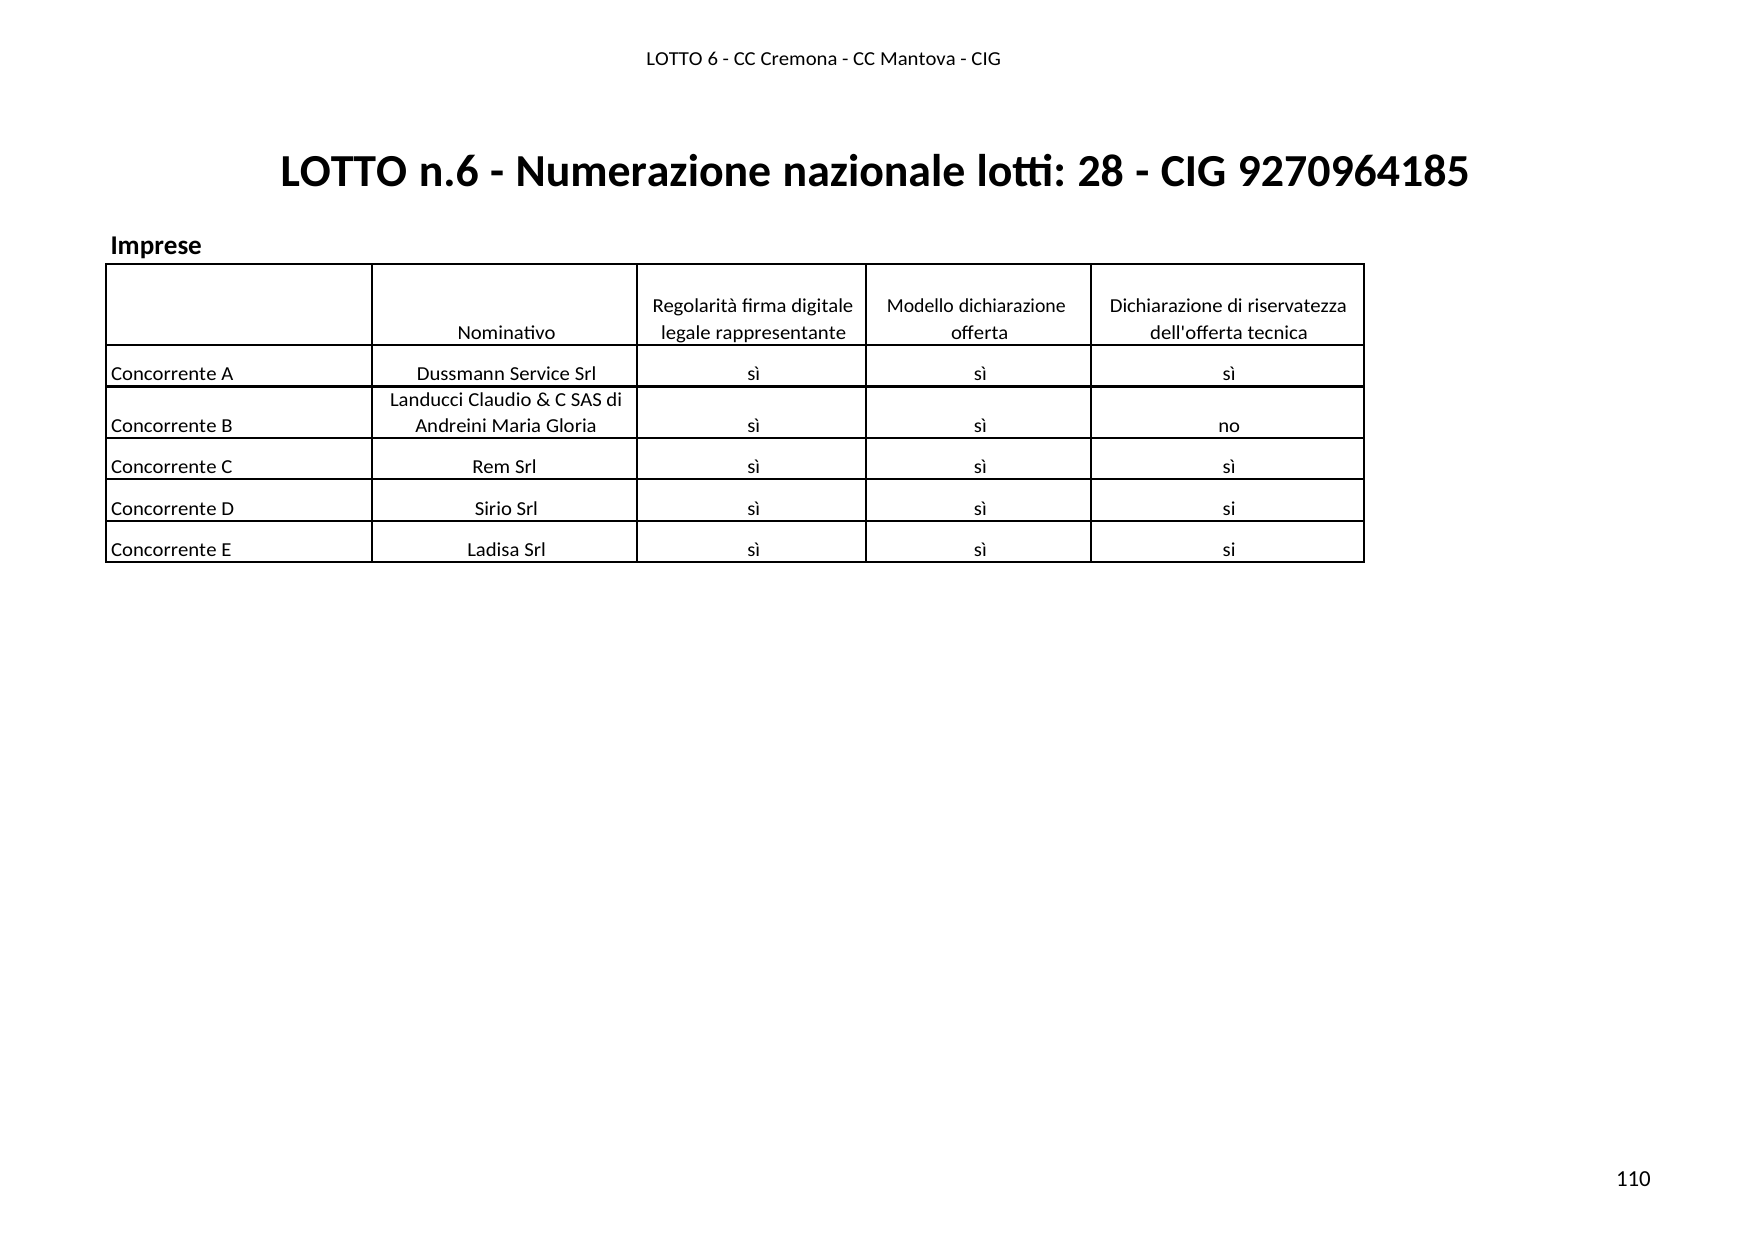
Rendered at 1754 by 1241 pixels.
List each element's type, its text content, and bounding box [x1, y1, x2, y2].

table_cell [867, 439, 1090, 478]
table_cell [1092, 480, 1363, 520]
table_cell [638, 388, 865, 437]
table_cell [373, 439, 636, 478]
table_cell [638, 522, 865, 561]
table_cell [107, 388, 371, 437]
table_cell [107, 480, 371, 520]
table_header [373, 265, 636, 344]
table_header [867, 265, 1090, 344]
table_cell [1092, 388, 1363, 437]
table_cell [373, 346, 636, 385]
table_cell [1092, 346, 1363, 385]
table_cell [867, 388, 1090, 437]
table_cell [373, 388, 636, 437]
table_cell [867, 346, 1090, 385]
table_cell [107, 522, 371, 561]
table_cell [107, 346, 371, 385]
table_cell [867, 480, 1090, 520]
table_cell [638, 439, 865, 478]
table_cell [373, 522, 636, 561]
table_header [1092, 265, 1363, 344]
text Imprese [110, 228, 1656, 262]
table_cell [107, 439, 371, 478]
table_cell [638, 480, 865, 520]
subtitle LOTTO n.6 - Numerazione nazionale lotti: 28 - CIG 9270964185 [275, 142, 1475, 198]
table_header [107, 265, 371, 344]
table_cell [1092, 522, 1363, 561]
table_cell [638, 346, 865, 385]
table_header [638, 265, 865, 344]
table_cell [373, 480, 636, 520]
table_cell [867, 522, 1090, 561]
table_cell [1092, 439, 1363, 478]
